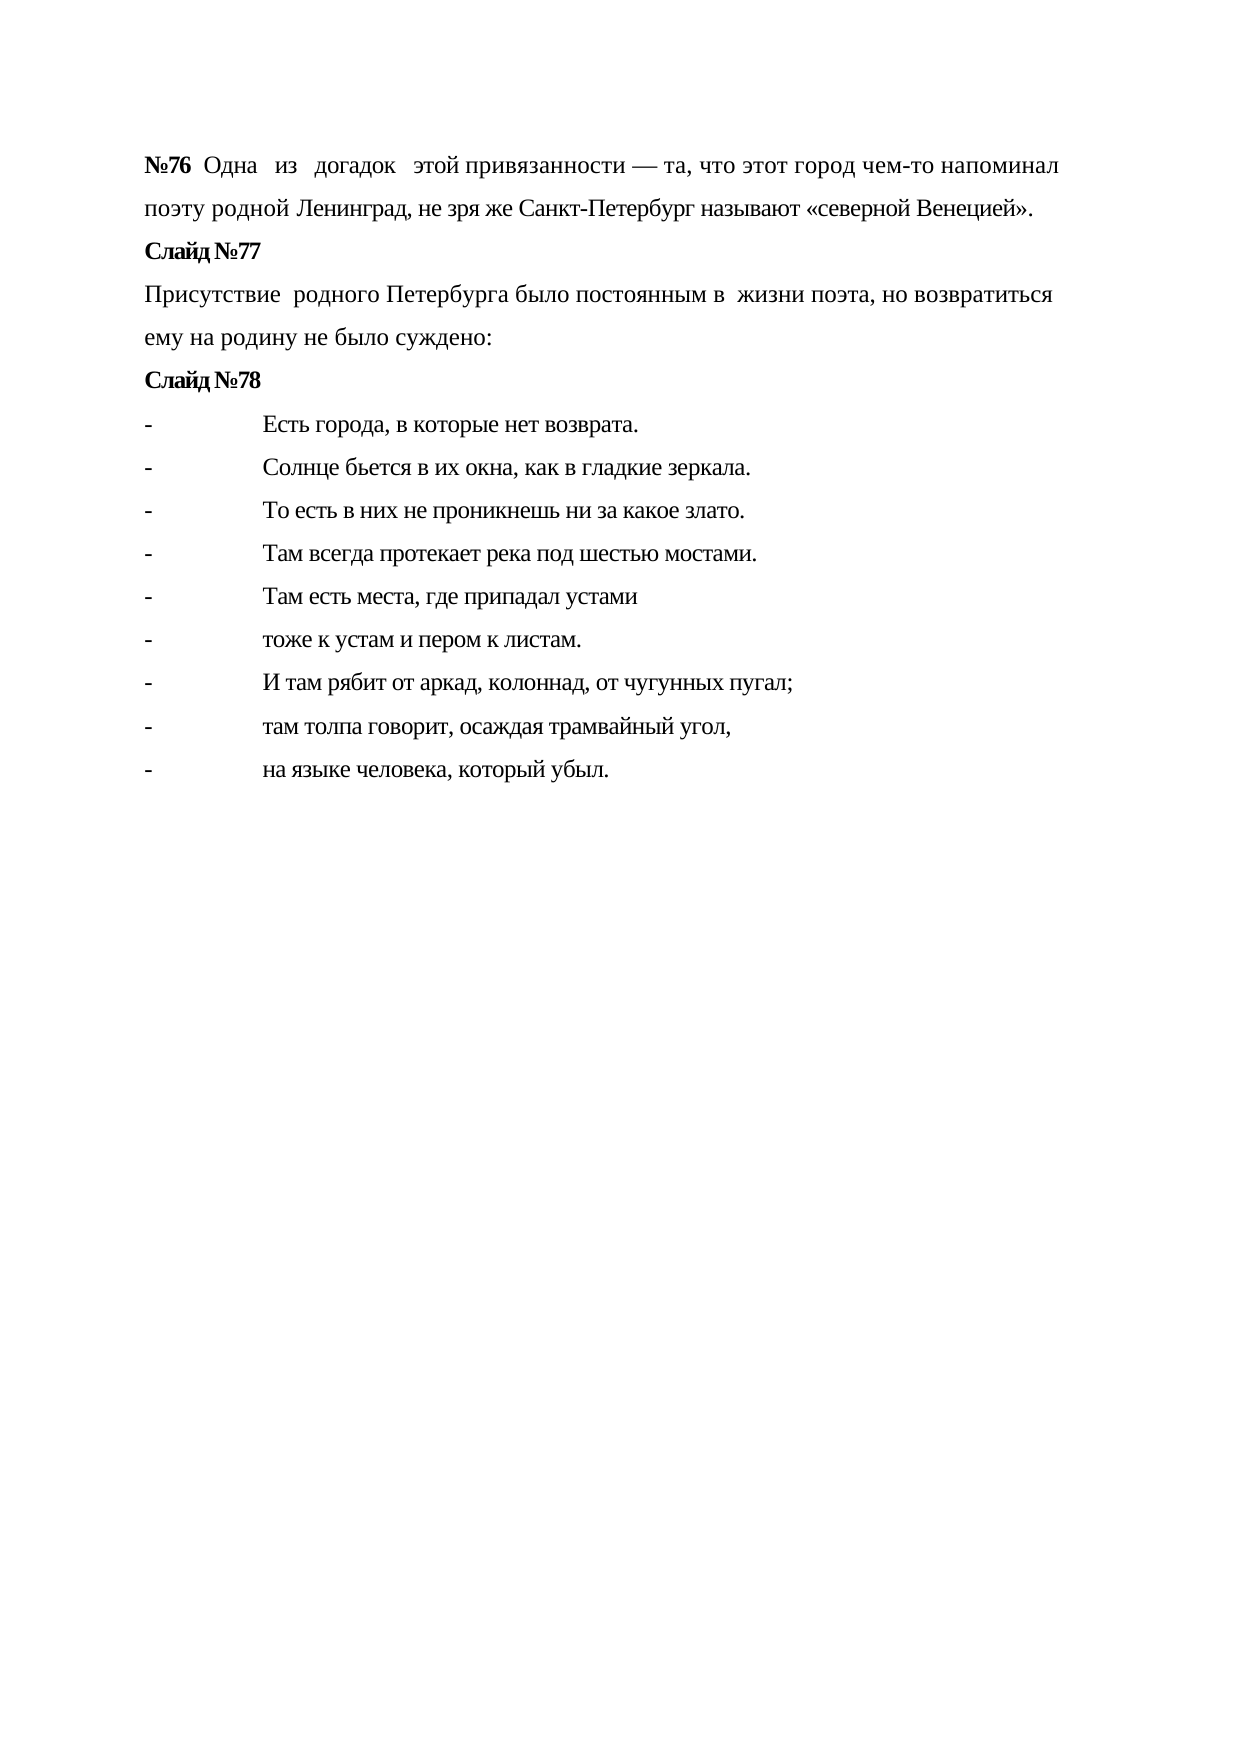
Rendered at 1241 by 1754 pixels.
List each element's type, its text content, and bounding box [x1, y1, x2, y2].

list То есть в них не проникнешь ни за какое злато. [144, 495, 1103, 524]
list Там есть места, где припадал устами [144, 581, 1103, 610]
text Присутствие родного Петербурга было постоянным в жизни поэта, но возвратиться ему на родину не было суждено: [144, 279, 1090, 351]
list И там рябит от аркад, колоннад, от чугунных пугал; [144, 667, 1103, 696]
list там толпа говорит, осаждая трамвайный угол, [144, 711, 1103, 740]
list на языке человека, который убыл. [144, 754, 1011, 783]
list Там всегда протекает река под шестью мостами. [144, 538, 1103, 567]
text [144, 150, 1090, 265]
text Слайд №78 [144, 366, 1090, 394]
list тоже к устам и пером к листам. [144, 624, 1103, 653]
list Солнце бьется в их окна, как в гладкие зеркала. [144, 452, 1103, 481]
list Есть города, в которые нет возврата. [144, 409, 1103, 437]
